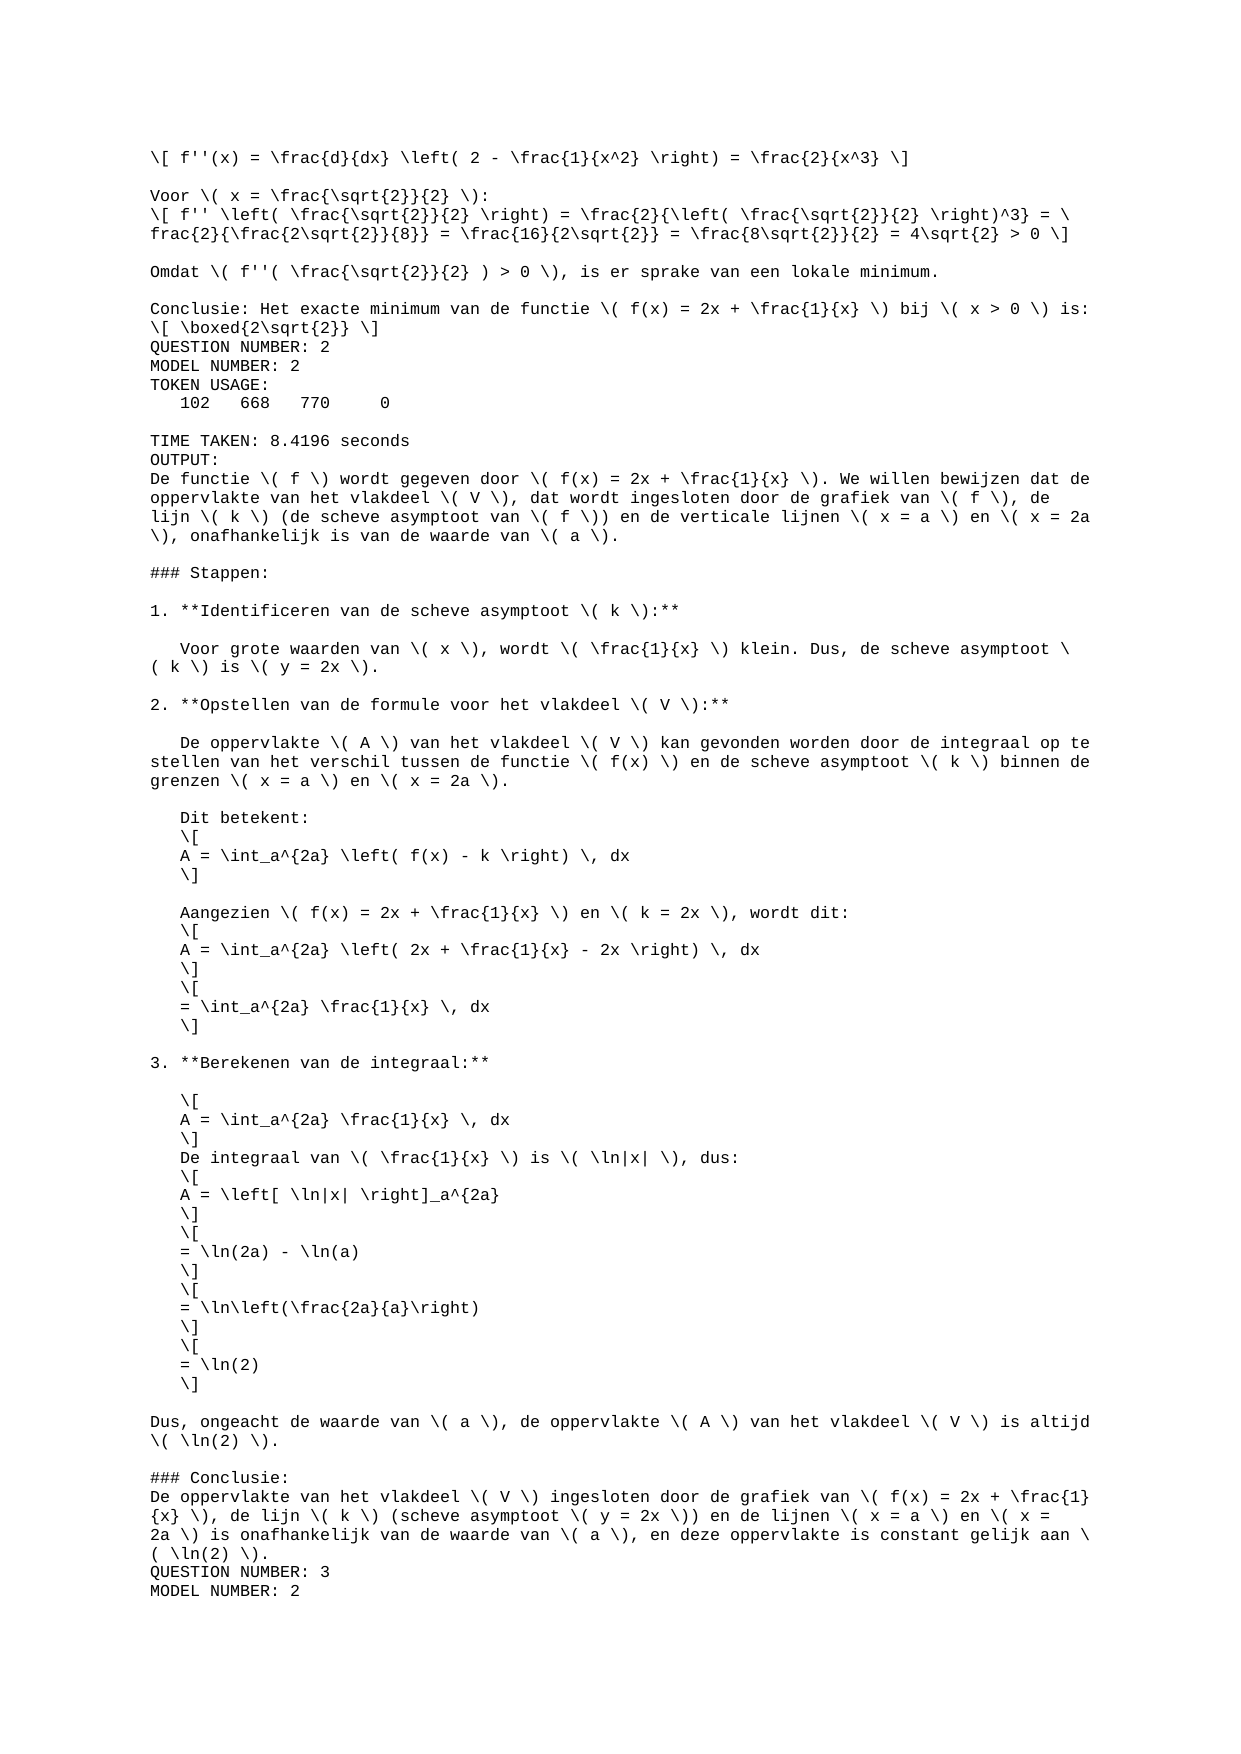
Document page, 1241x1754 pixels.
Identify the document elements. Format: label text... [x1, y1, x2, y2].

text \] [150, 1376, 1090, 1394]
text QUESTION NUMBER: 3 [150, 1564, 1090, 1583]
text 102 668 770 0 [150, 395, 1090, 414]
text MODEL NUMBER: 2 [150, 357, 1090, 376]
text \] [150, 1319, 1090, 1338]
text ### Stappen: [150, 565, 1090, 584]
text Voor grote waarden van \( x \), wordt \( \frac{1}{x} \) klein. Dus, de scheve asymptoot \( k \) is \( y = 2x \). [150, 640, 1090, 678]
text TOKEN USAGE: [150, 376, 1090, 395]
text De integraal van \( \frac{1}{x} \) is \( \ln|x| \), dus: [150, 1149, 1090, 1168]
text \] [150, 1262, 1090, 1281]
text A = \left[ \ln|x| \right]_a^{2a} [150, 1187, 1090, 1206]
text 3. **Berekenen van de integraal:** [150, 1055, 1090, 1074]
text Aangezien \( f(x) = 2x + \frac{1}{x} \) en \( k = 2x \), wordt dit: [150, 904, 1090, 923]
text \] [150, 1017, 1090, 1036]
text \[ [150, 1093, 1090, 1112]
text De oppervlakte \( A \) van het vlakdeel \( V \) kan gevonden worden door de integraal op te stellen van het verschil tussen de functie \( f(x) \) en de scheve asymptoot \( k \) binnen de grenzen \( x = a \) en \( x = 2a \). [150, 734, 1090, 791]
text \[ [150, 979, 1090, 998]
text = \ln(2) [150, 1357, 1090, 1376]
text OUTPUT: [150, 452, 1090, 471]
text \[ [150, 923, 1090, 942]
text A = \int_a^{2a} \left( 2x + \frac{1}{x} - 2x \right) \, dx [150, 942, 1090, 961]
text QUESTION NUMBER: 2 [150, 338, 1090, 357]
text Conclusie: Het exacte minimum van de functie \( f(x) = 2x + \frac{1}{x} \) bij \( x > 0 \) is: [150, 301, 1090, 320]
text \[ [150, 1338, 1090, 1357]
text = \ln\left(\frac{2a}{a}\right) [150, 1300, 1090, 1319]
text \[ [150, 1281, 1090, 1300]
text \[ [150, 1225, 1090, 1243]
text Voor \( x = \frac{\sqrt{2}}{2} \): [150, 188, 1090, 207]
text De oppervlakte van het vlakdeel \( V \) ingesloten door de grafiek van \( f(x) = 2x + \frac{1}{x} \), de lijn \( k \) (scheve asymptoot \( y = 2x \)) en de lijnen \( x = a \) en \( x = 2a \) is onafhankelijk van de waarde van \( a \), en deze oppervlakte is constant gelijk aan \( \ln(2) \). [150, 1489, 1090, 1564]
text \] [150, 1130, 1090, 1149]
text A = \int_a^{2a} \left( f(x) - k \right) \, dx [150, 848, 1090, 866]
text TIME TAKEN: 8.4196 seconds [150, 433, 1090, 452]
text Dus, ongeacht de waarde van \( a \), de oppervlakte \( A \) van het vlakdeel \( V \) is altijd \( \ln(2) \). [150, 1413, 1090, 1451]
text = \int_a^{2a} \frac{1}{x} \, dx [150, 998, 1090, 1017]
text 2. **Opstellen van de formule voor het vlakdeel \( V \):** [150, 697, 1090, 716]
text \[ [150, 1168, 1090, 1187]
text Omdat \( f''( \frac{\sqrt{2}}{2} ) > 0 \), is er sprake van een lokale minimum. [150, 263, 1090, 282]
text De functie \( f \) wordt gegeven door \( f(x) = 2x + \frac{1}{x} \). We willen bewijzen dat de oppervlakte van het vlakdeel \( V \), dat wordt ingesloten door de grafiek van \( f \), de lijn \( k \) (de scheve asymptoot van \( f \)) en de verticale lijnen \( x = a \) en \( x = 2a \), onafhankelijk is van de waarde van \( a \). [150, 471, 1090, 546]
text = \ln(2a) - \ln(a) [150, 1243, 1090, 1262]
text ### Conclusie: [150, 1470, 1090, 1489]
text \] [150, 1206, 1090, 1225]
text \[ f'' \left( \frac{\sqrt{2}}{2} \right) = \frac{2}{\left( \frac{\sqrt{2}}{2} \right)^3} = \frac{2}{\frac{2\sqrt{2}}{8}} = \frac{16}{2\sqrt{2}} = \frac{8\sqrt{2}}{2} = 4\sqrt{2} > 0 \] [150, 207, 1090, 244]
text \] [150, 961, 1090, 979]
text Dit betekent: [150, 810, 1090, 829]
text \[ f''(x) = \frac{d}{dx} \left( 2 - \frac{1}{x^2} \right) = \frac{2}{x^3} \] [150, 150, 1090, 169]
text A = \int_a^{2a} \frac{1}{x} \, dx [150, 1112, 1090, 1130]
text \] [150, 866, 1090, 885]
text \[ [150, 829, 1090, 848]
text MODEL NUMBER: 2 [150, 1583, 1090, 1602]
text \[ \boxed{2\sqrt{2}} \] [150, 320, 1090, 338]
text 1. **Identificeren van de scheve asymptoot \( k \):** [150, 602, 1090, 621]
